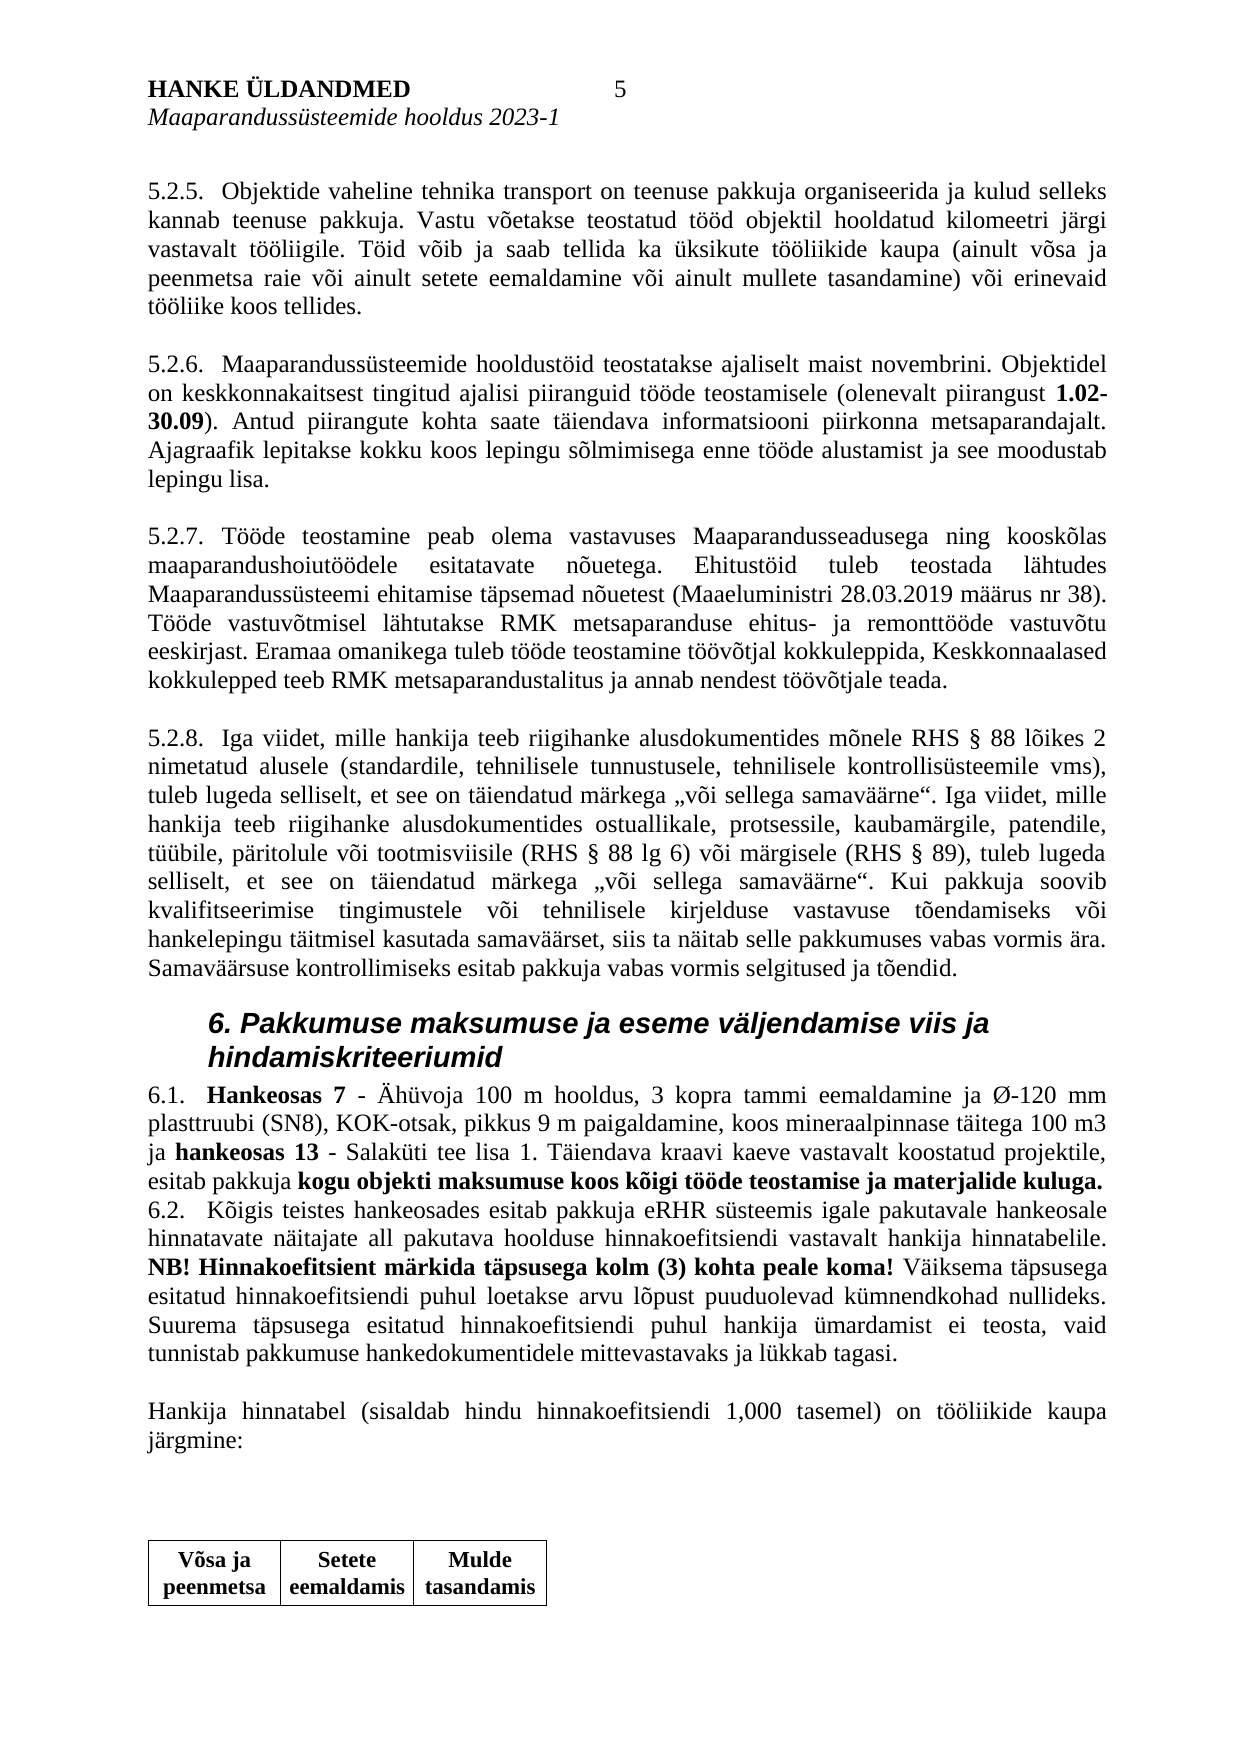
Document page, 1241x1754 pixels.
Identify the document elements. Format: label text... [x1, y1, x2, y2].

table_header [281, 1541, 413, 1605]
text Hankija hinnatabel (sisaldab hindu hinnakoefitsiendi 1,000 tasemel) on tööliikide kaupa järgmine: [148, 1396, 1108, 1453]
text 5.2.8. Iga viidet, mille hankija teeb riigihanke alusdokumentides mõnele RHS § 88 lõikes 2 nimetatud alusele (standardile, tehnilisele tunnustusele, tehnilisele kontrollisüsteemile vms), tuleb lugeda selliselt, et see on täiendatud märkega „või sellega samaväärne“. Iga viidet, mille hankija teeb riigihanke alusdokumentides ostuallikale, protsessile, kaubamärgile, patendile, tüübile, päritolule või tootmisviisile (RHS § 88 lg 6) või märgisele (RHS § 89), tuleb lugeda selliselt, et see on täiendatud märkega „või sellega samaväärne“. Kui pakkuja soovib kvalifitseerimise tingimustele või tehnilisele kirjelduse vastavuse tõendamiseks või hankelepingu täitmisel kasutada samaväärset, siis ta näitab selle pakkumuses vabas vormis ära. Samaväärsuse kontrollimiseks esitab pakkuja vabas vormis selgitused ja tõendid. [148, 723, 1108, 981]
subtitle 6. Pakkumuse maksumuse ja eseme väljendamise viis ja hindamiskriteeriumid [148, 1006, 1108, 1073]
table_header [149, 1541, 280, 1605]
text 5.2.6. Maaparandussüsteemide hooldustöid teostatakse ajaliselt maist novembrini. Objektidel on keskkonnakaitsest tingitud ajalisi piiranguid tööde teostamisele (olenevalt piirangust 1.02-30.09). Antud piirangute kohta saate täiendava informatsiooni piirkonna metsaparandajalt. Ajagraafik lepitakse kokku koos lepingu sõlmimisega enne tööde alustamist ja see moodustab lepingu lisa. [148, 349, 1108, 493]
text 5.2.7. Tööde teostamine peab olema vastavuses Maaparandusseadusega ning kooskõlas maaparandushoiutöödele esitatavate nõuetega. Ehitustöid tuleb teostada lähtudes Maaparandussüsteemi ehitamise täpsemad nõuetest (Maaeluministri 28.03.2019 määrus nr 38). Tööde vastuvõtmisel lähtutakse RMK metsaparanduse ehitus- ja remonttööde vastuvõtu eeskirjast. Eramaa omanikega tuleb tööde teostamine töövõtjal kokkuleppida, Keskkonnaalased kokkulepped teeb RMK metsaparandustalitus ja annab nendest töövõtjale teada. [148, 521, 1108, 694]
text 6.2. Kõigis teistes hankeosades esitab pakkuja eRHR süsteemis igale pakutavale hankeosale hinnatavate näitajate all pakutava hoolduse hinnakoefitsiendi vastavalt hankija hinnatabelile. NB! Hinnakoefitsient märkida täpsusega kolm (3) kohta peale koma! Väiksema täpsusega esitatud hinnakoefitsiendi puhul loetakse arvu lõpust puuduolevad kümnendkohad nullideks. Suurema täpsusega esitatud hinnakoefitsiendi puhul hankija ümardamist ei teosta, vaid tunnistab pakkumuse hankedokumentidele mittevastavaks ja lükkab tagasi. [148, 1195, 1108, 1367]
text 5.2.5. Objektide vaheline tehnika transport on teenuse pakkuja organiseerida ja kulud selleks kannab teenuse pakkuja. Vastu võetakse teostatud tööd objektil hooldatud kilomeetri järgi vastavalt tööliigile. Töid võib ja saab tellida ka üksikute tööliikide kaupa (ainult võsa ja peenmetsa raie või ainult setete eemaldamine või ainult mullete tasandamine) või erinevaid tööliike koos tellides. [148, 176, 1108, 320]
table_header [414, 1541, 546, 1605]
text 6.1. Hankeosas 7 - Ähüvoja 100 m hooldus, 3 kopra tammi eemaldamine ja Ø-120 mm plasttruubi (SN8), KOK-otsak, pikkus 9 m paigaldamine, koos mineraalpinnase täitega 100 m3 ja hankeosas 13 - Salaküti tee lisa 1. Täiendava kraavi kaeve vastavalt koostatud projektile, esitab pakkuja kogu objekti maksumuse koos kõigi tööde teostamise ja materjalide kuluga. [148, 1080, 1108, 1195]
